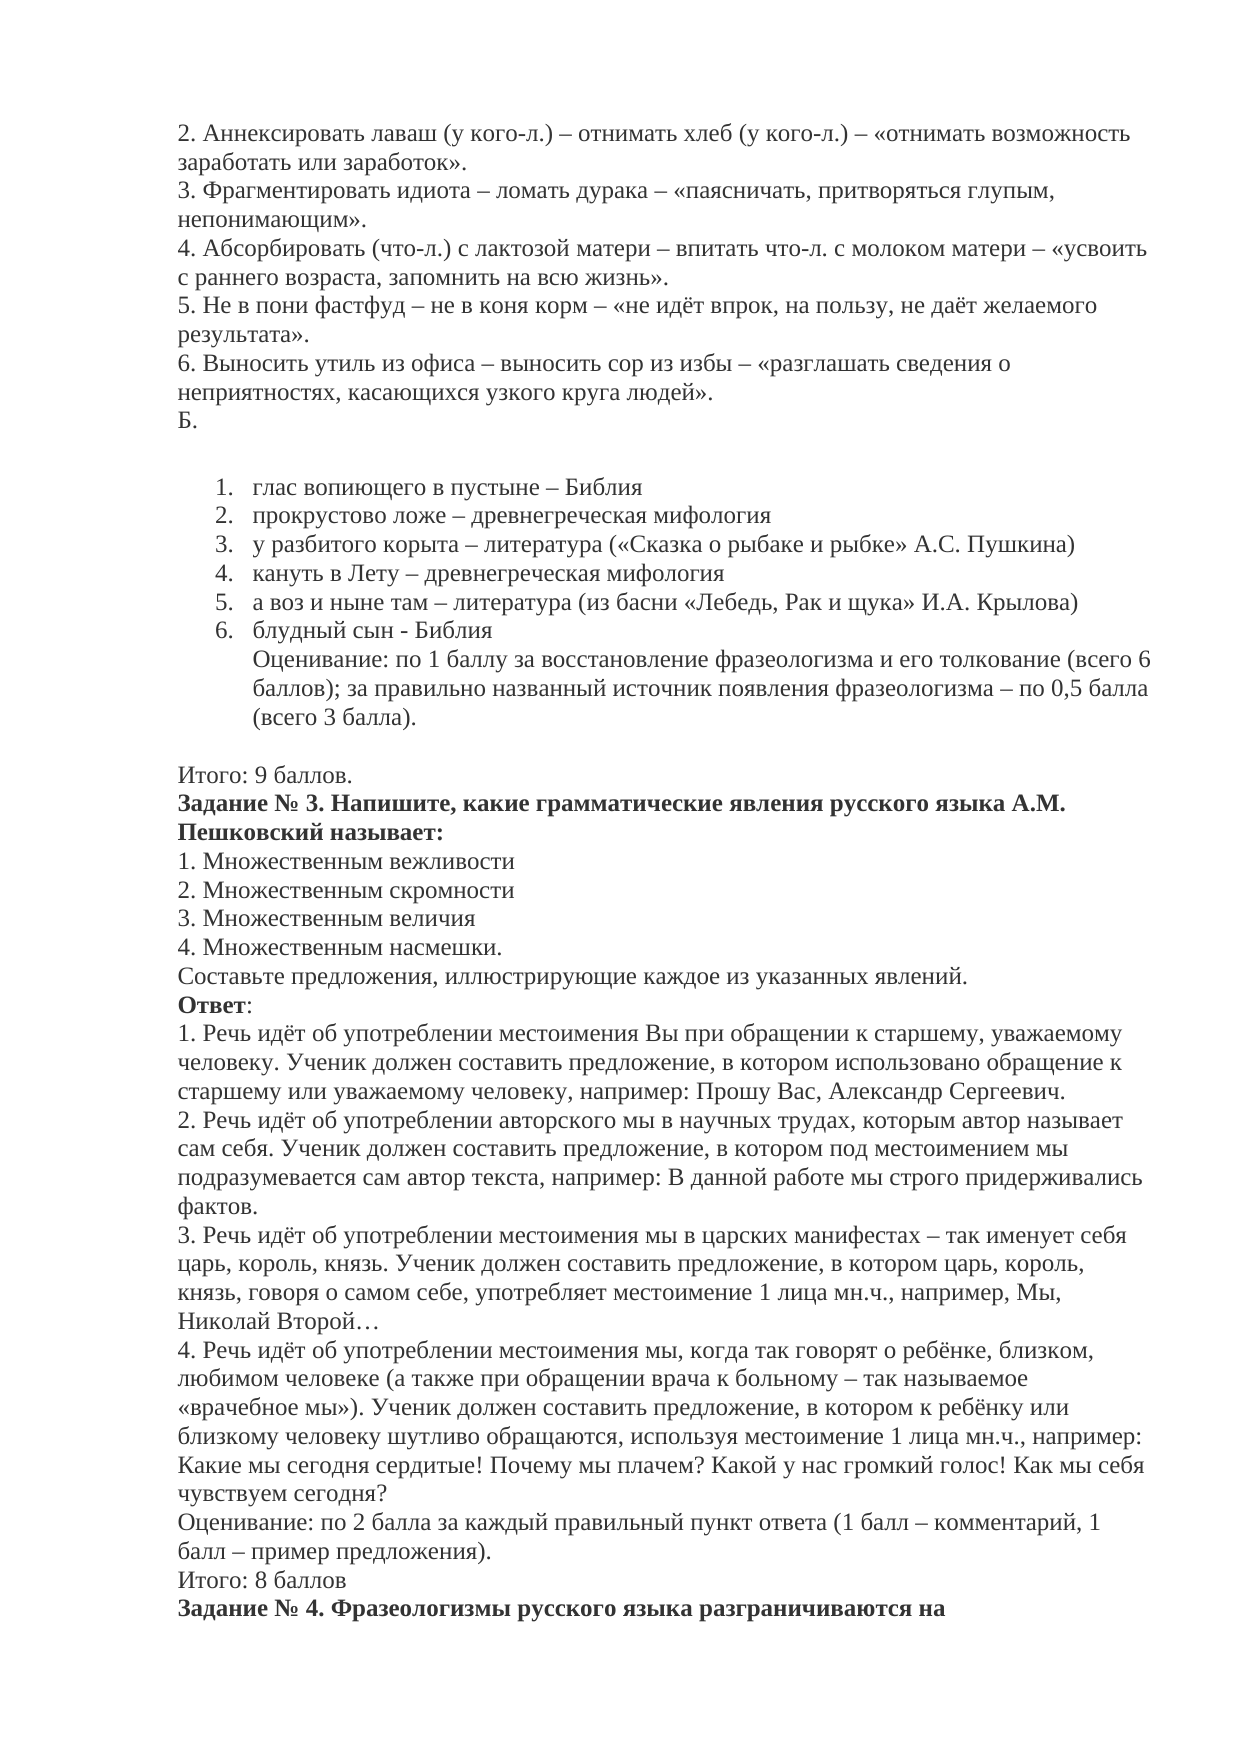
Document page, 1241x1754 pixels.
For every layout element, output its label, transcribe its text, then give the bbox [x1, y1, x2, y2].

list кануть в Лету – древнегреческая мифология [215, 558, 1152, 587]
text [177, 118, 1152, 434]
list прокрустово ложе – древнегреческая мифология [215, 501, 1152, 529]
list у разбитого корыта – литература («Сказка о рыбаке и рыбке» А.С. Пушкина) [215, 529, 1152, 558]
list глас вопиющего в пустыне – Библия [215, 472, 1152, 501]
list а воз и ныне там – литература (из басни «Лебедь, Рак и щука» И.А. Крылова) [215, 587, 1152, 616]
list блудный сын - Библия Оценивание: по 1 баллу за восстановление фразеологизма и его толкование (всего 6 баллов); за правильно названный источник появления фразеологизма – по 0,5 балла (всего 3 балла). [215, 616, 1152, 731]
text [177, 760, 1152, 1622]
